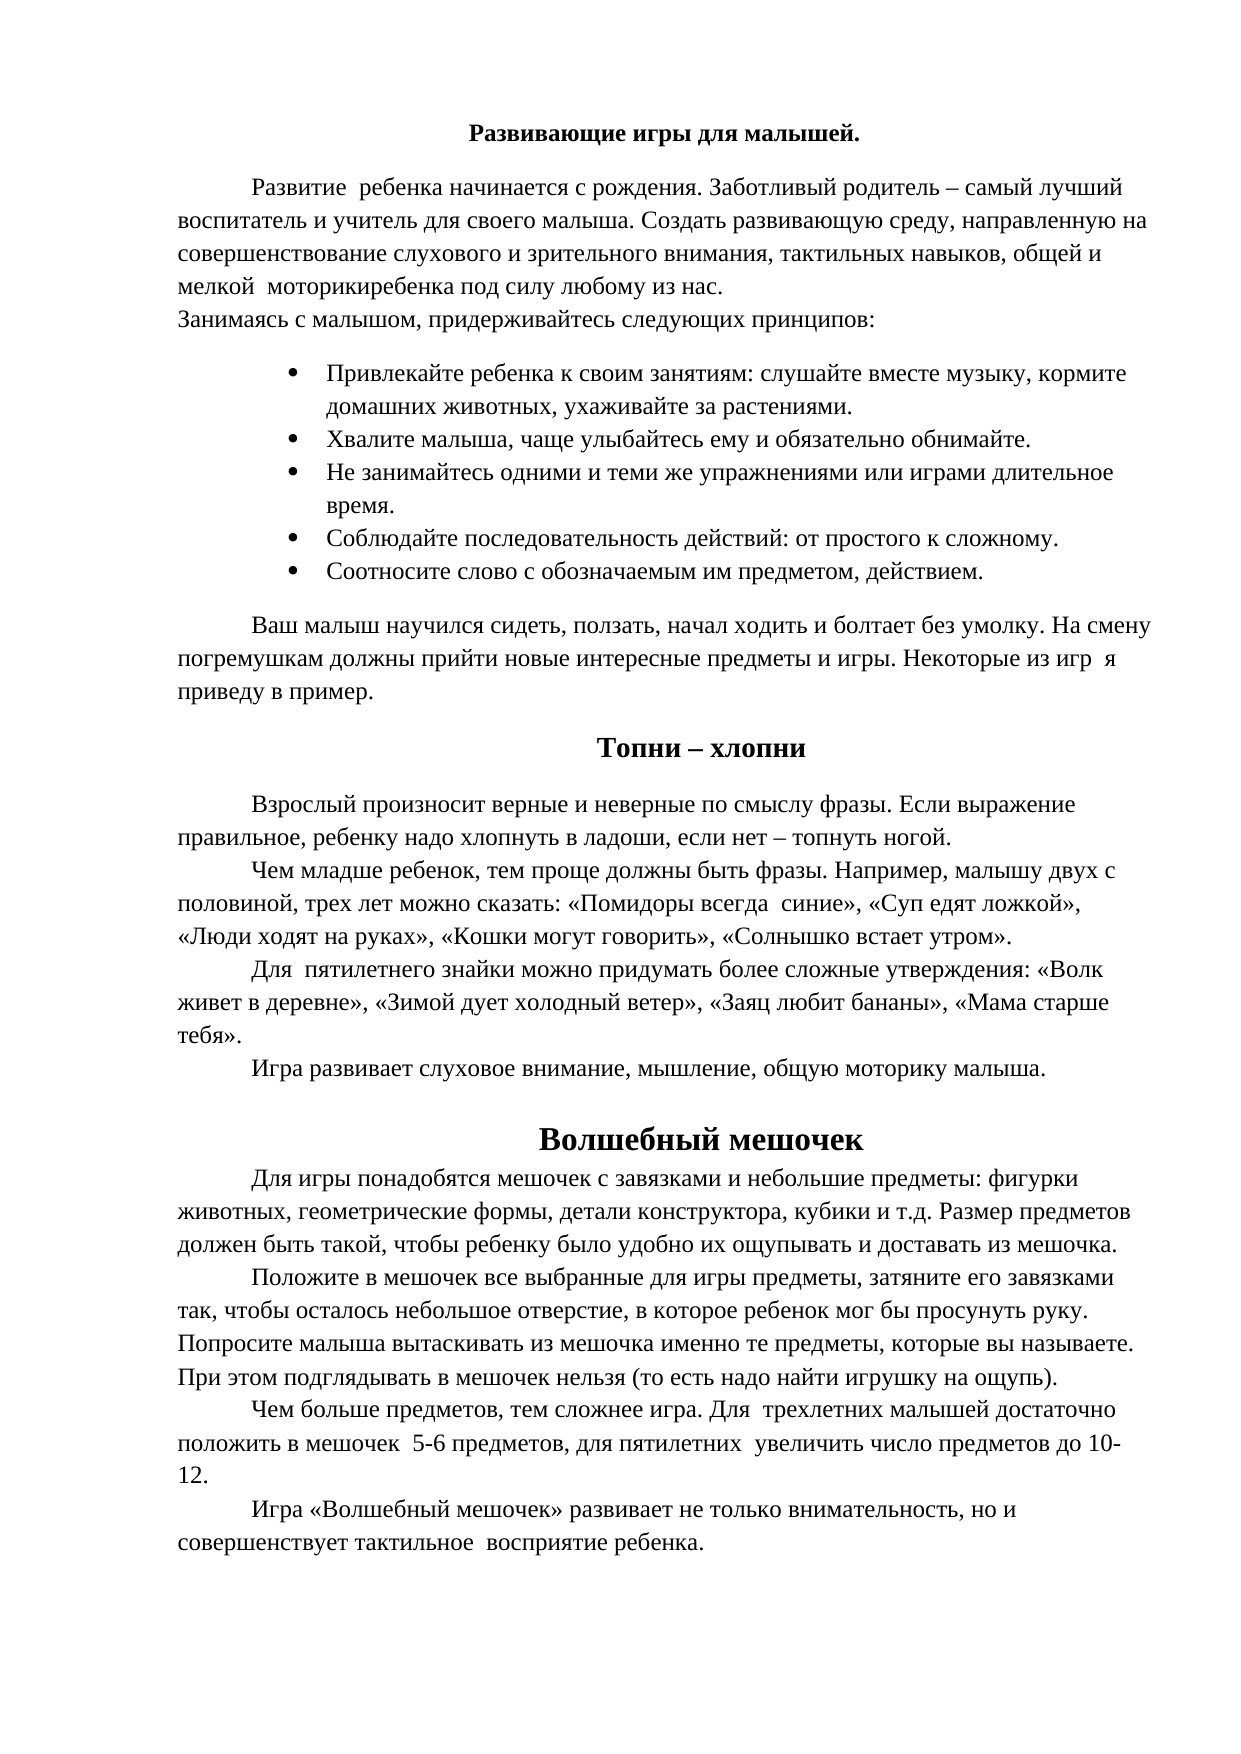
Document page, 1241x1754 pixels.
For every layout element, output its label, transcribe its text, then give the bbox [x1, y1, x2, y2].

text Ваш малыш научился сидеть, ползать, начал ходить и болтает без умолку. На смену погремушкам должны прийти новые интересные предметы и игры. Некоторые из игр я приведу в пример. [177, 610, 1152, 705]
text Взрослый произносит верные и неверные по смыслу фразы. Если выражение правильное, ребенку надо хлопнуть в ладоши, если нет – топнуть ногой. [177, 789, 1152, 851]
text Развивающие игры для малышей. [177, 118, 1152, 147]
text Для пятилетнего знайки можно придумать более сложные утверждения: «Волк живет в деревне», «Зимой дует холодный ветер», «Заяц любит бананы», «Мама старше тебя». [177, 954, 1152, 1049]
text Игра «Волшебный мешочек» развивает не только внимательность, но и совершенствует тактильное восприятие ребенка. [177, 1494, 1152, 1555]
text Занимаясь с малышом, придерживайтесь следующих принципов: [177, 304, 1152, 333]
text Волшебный мешочек [177, 1119, 1152, 1158]
text Развитие ребенка начинается с рождения. Заботливый родитель – самый лучший воспитатель и учитель для своего малыша. Создать развивающую среду, направленную на совершенствование слухового и зрительного внимания, тактильных навыков, общей и мелкой моторикиребенка под силу любому из нас. [177, 172, 1152, 300]
text Чем младше ребенок, тем проще должны быть фразы. Например, малышу двух с половиной, трех лет можно сказать: «Помидоры всегда синие», «Суп едят ложкой», «Люди ходят на руках», «Кошки могут говорить», «Солнышко встает утром». [177, 855, 1152, 950]
text Топни – хлопни [177, 730, 1152, 763]
list Хвалите малыша, чаще улыбайтесь ему и обязательно обнимайте. [288, 424, 1152, 453]
list Не занимайтесь одними и теми же упражнениями или играми длительное время. [288, 457, 1152, 519]
text Игра развивает слуховое внимание, мышление, общую моторику малыша. [177, 1053, 1152, 1082]
list Соблюдайте последовательность действий: от простого к сложному. [288, 523, 1152, 552]
list Соотносите слово с обозначаемым им предметом, действием. [288, 556, 1152, 585]
text Для игры понадобятся мешочек с завязками и небольшие предметы: фигурки животных, геометрические формы, детали конструктора, кубики и т.д. Размер предметов должен быть такой, чтобы ребенку было удобно их ощупывать и доставать из мешочка. [177, 1163, 1152, 1258]
text Положите в мешочек все выбранные для игры предметы, затяните его завязками так, чтобы осталось небольшое отверстие, в которое ребенок мог бы просунуть руку. Попросите малыша вытаскивать из мешочка именно те предметы, которые вы называете. При этом подглядывать в мешочек нельзя (то есть надо найти игрушку на ощупь). [177, 1262, 1152, 1390]
list Привлекайте ребенка к своим занятиям: слушайте вместе музыку, кормите домашних животных, ухаживайте за растениями. [288, 358, 1152, 420]
text Чем больше предметов, тем сложнее игра. Для трехлетних малышей достаточно положить в мешочек 5-6 предметов, для пятилетних увеличить число предметов до 10-12. [177, 1394, 1152, 1489]
